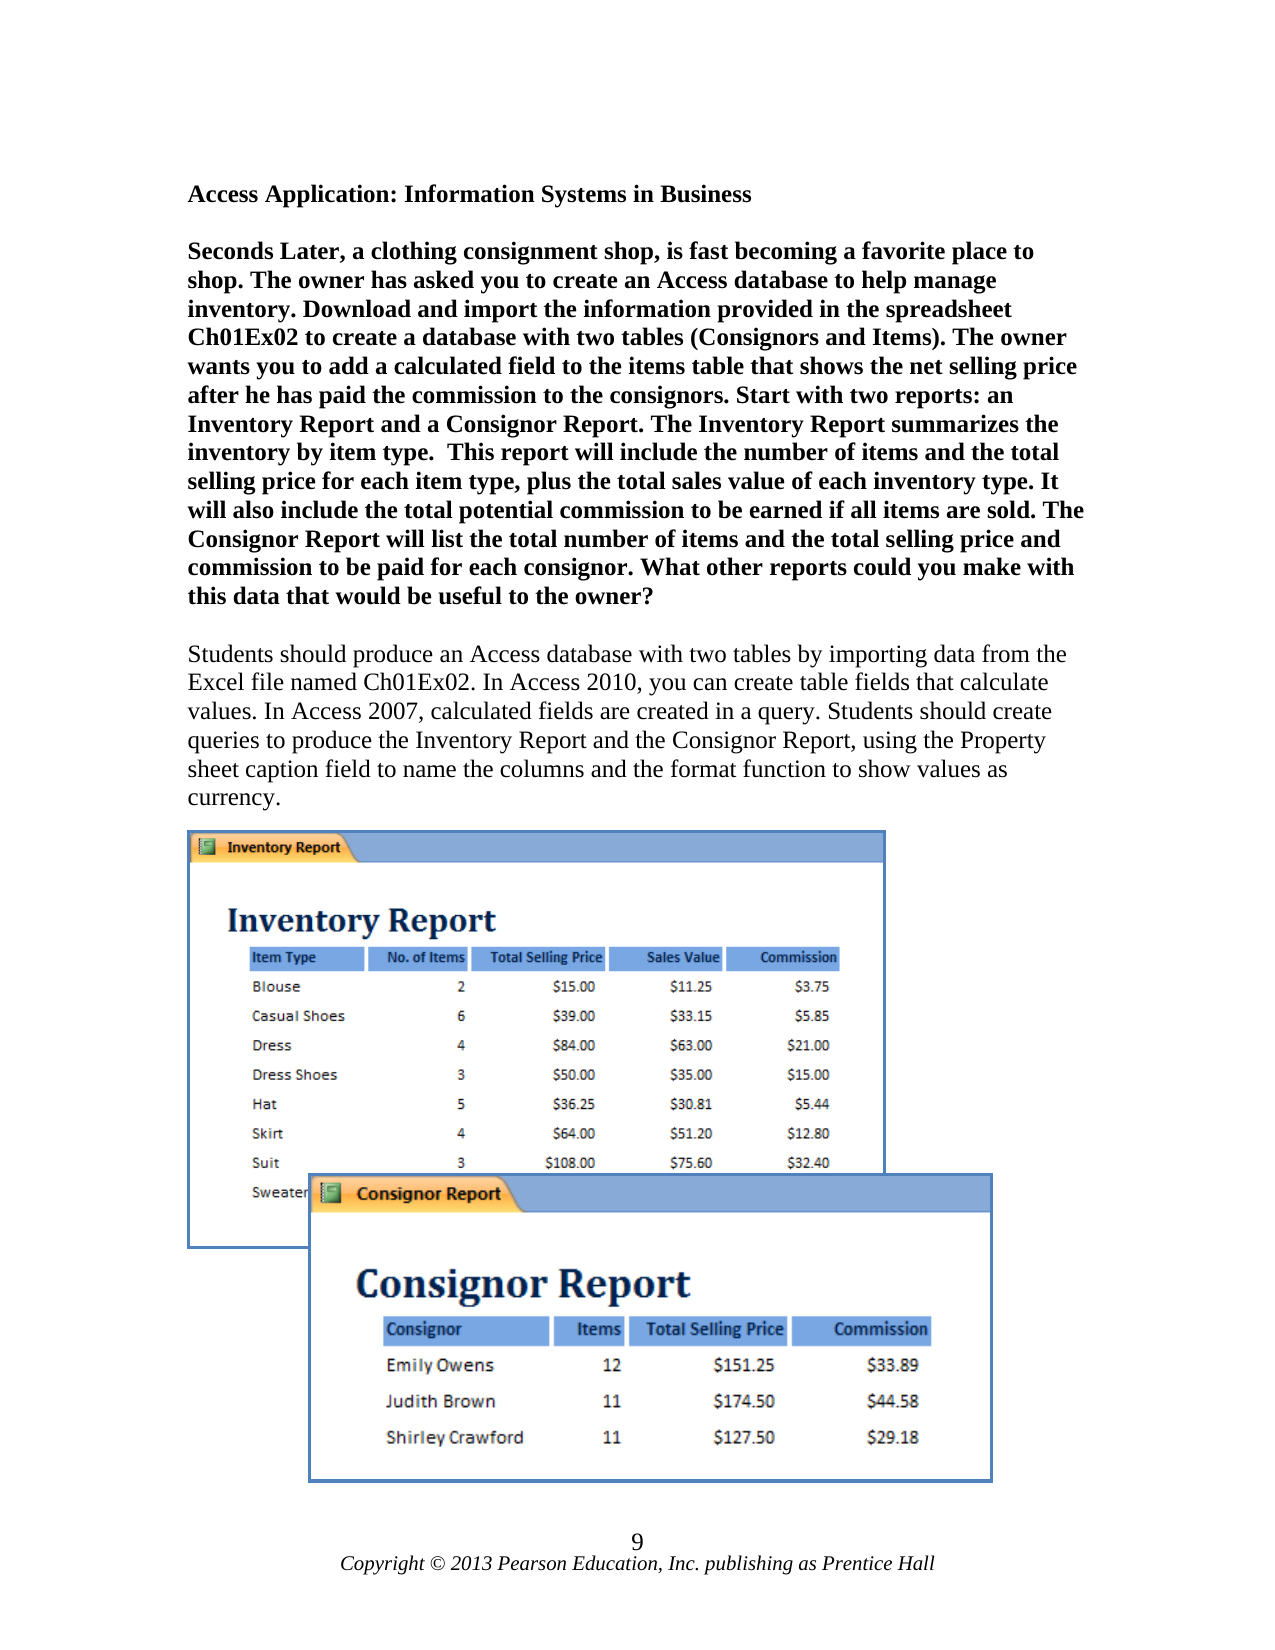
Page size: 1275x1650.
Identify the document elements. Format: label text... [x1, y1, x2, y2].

picture [190, 833, 883, 1246]
text Students should produce an Access database with two tables by importing data from the Excel file named Ch01Ex02. In Access 2010, you can create table fields that calculate values. In Access 2007, calculated fields are created in a query. Students should create queries to produce the Inventory Report and the Consignor Report, using the Property sheet caption field to name the columns and the format function to show values as currency. [187, 639, 1087, 811]
picture [311, 1176, 990, 1479]
text Seconds Later, a clothing consignment shop, is fast becoming a favorite place to shop. The owner has asked you to create an Access database to help manage inventory. Download and import the information provided in the spreadsheet Ch01Ex02 to create a database with two tables (Consignors and Items). The owner wants you to add a calculated field to the items table that shows the net selling price after he has paid the commission to the consignors. Start with two reports: an Inventory Report and a Consignor Report. The Inventory Report summarizes the inventory by item type. This report will include the number of items and the total selling price for each item type, plus the total sales value of each inventory type. It will also include the total potential commission to be earned if all items are sold. The Consignor Report will list the total number of items and the total selling price and commission to be paid for each consignor. What other reports could you make with this data that would be useful to the owner? [187, 236, 1087, 610]
text Access Application: Information Systems in Business [187, 179, 1087, 207]
